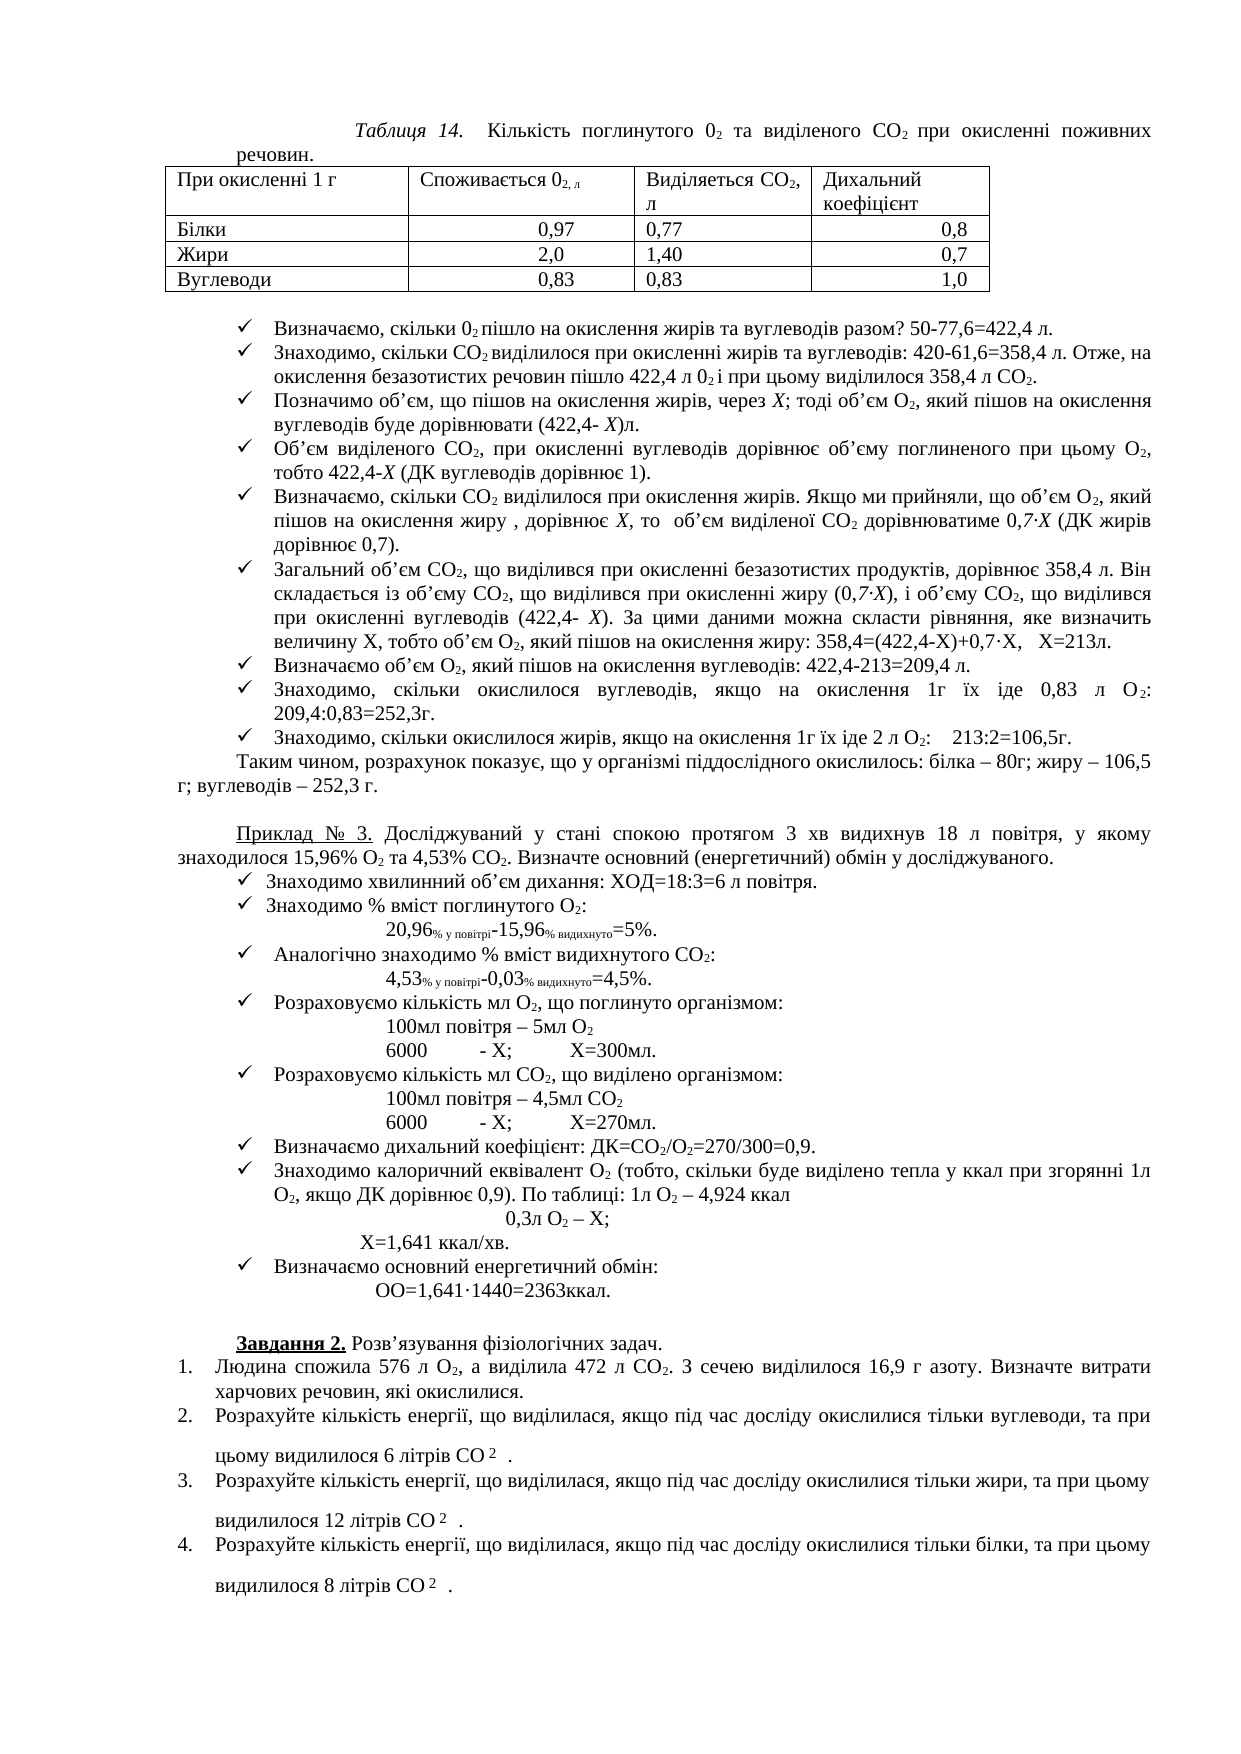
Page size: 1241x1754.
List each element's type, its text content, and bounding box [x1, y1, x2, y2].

list Знаходимо, скільки окислилося вуглеводів, якщо на окислення 1г їх іде 0,83 л О2: 209,4:0,83=252,3г. [236, 677, 1152, 725]
list Визначаємо основний енергетичний обмін: [236, 1254, 1152, 1278]
text 20,96% у повітрі-15,96% видихнуто=5%. [236, 917, 1152, 941]
list Знаходимо хвилинний об’єм дихання: ХОД=18:3=6 л повітря. [236, 869, 1152, 893]
list Знаходимо, скільки окислилося жирів, якщо на окислення 1г їх іде 2 л О2: 213:2=106,5г. [236, 725, 1152, 749]
table_cell 0,97 [409, 216, 634, 241]
table_cell 0,8 [812, 216, 989, 241]
table_cell 2,0 [409, 242, 634, 266]
table_header Виділяеться СО2, л [635, 167, 811, 215]
table_header При окисленні 1 г [166, 167, 408, 215]
list Позначимо об’єм, що пішов на окислення жирів, через Х; тоді об’єм О2, який пішов на окислення вуглеводів буде дорівнювати (422,4- Х)л. [236, 388, 1152, 436]
list Визначаємо, скільки СО2 виділилося при окислення жирів. Якщо ми прийняли, що об’єм О2, який пішов на окислення жиру , дорівнює Х, то об’єм виділеної СО2 дорівнюватиме 0,7·Х (ДК жирів дорівнює 0,7). [236, 484, 1152, 556]
table_cell Білки [166, 216, 408, 241]
table_cell 0,7 [812, 242, 989, 266]
text 4,53% у повітрі-0,03% видихнуто=4,5%. [236, 966, 1152, 989]
list Розраховуємо кількість мл СО2, що виділено організмом: [236, 1062, 1152, 1086]
list Визначаємо об’єм О2, який пішов на окислення вуглеводів: 422,4-213=209,4 л. [236, 653, 1152, 677]
table_header Дихальний коефіцієнт [812, 167, 989, 215]
list Знаходимо % вміст поглинутого О2: [236, 893, 1152, 917]
text 0,3л О2 – Х; [236, 1206, 1152, 1230]
list Людина спожила 576 л О2, а виділила 472 л СО2. З сечею виділилося 16,9 г азоту. Визначте витрати харчових речовин, які окислилися. [177, 1354, 1152, 1403]
table_cell 0,83 [635, 267, 811, 291]
text 6000 - Х; Х=270мл. [236, 1110, 1152, 1134]
table_cell 0,77 [635, 216, 811, 241]
text ОО=1,641·1440=2363ккал. [236, 1278, 1152, 1302]
list Розрахуйте кількість енергії, що виділилася, якщо під час досліду окислилися тільки вуглеводи, та при цьому видилилося 6 літрів СО . [177, 1403, 1152, 1467]
table_cell 1,40 [635, 242, 811, 266]
list Розрахуйте кількість енергії, що виділилася, якщо під час досліду окислилися тільки білки, та при цьому видилилося 8 літрів СО . [177, 1532, 1152, 1597]
table_header Споживається 02, л [409, 167, 634, 215]
list Об’єм виділеного СО2, при окисленні вуглеводів дорівнює об’єму поглиненого при цьому О2, тобто 422,4-Х (ДК вуглеводів дорівнює 1). [236, 436, 1152, 484]
list Розраховуємо кількість мл О2, що поглинуто організмом: [236, 989, 1152, 1014]
table_cell Вуглеводи [166, 267, 408, 291]
table_cell 0,83 [409, 267, 634, 291]
list Розрахуйте кількість енергії, що виділилася, якщо під час досліду окислилися тільки жири, та при цьому видилилося 12 літрів СО . [177, 1467, 1152, 1532]
table_cell Жири [166, 242, 408, 266]
text Завдання 2. Розв’язування фізіологічних задач. [177, 1330, 1152, 1354]
list Загальний об’єм СО2, що виділився при окисленні безазотистих продуктів, дорівнює 358,4 л. Він складається із об’єму СО2, що виділився при окисленні жиру (0,7·Х), і об’єму СО2, що виділився при окисленні вуглеводів (422,4- Х). За цими даними можна скласти рівняння, яке визначить величину Х, тобто об’єм О2, який пішов на окислення жиру: 358,4=(422,4-Х)+0,7·Х, Х=213л. [236, 556, 1152, 653]
list Визначаємо, скільки 02 пішло на окислення жирів та вуглеводів разом? 50-77,6=422,4 л. [236, 316, 1152, 340]
list Визначаємо дихальний коефіцієнт: ДК=СО2/О2=270/300=0,9. [236, 1134, 1152, 1158]
list Знаходимо, скільки СО2 виділилося при окисленні жирів та вуглеводів: 420-61,6=358,4 л. Отже, на окислення безазотистих речовин пішло 422,4 л 02 і при цьому виділилося 358,4 л СО2. [236, 340, 1152, 388]
text 100мл повітря – 5мл О2 [236, 1014, 1152, 1038]
table_cell 1,0 [812, 267, 989, 291]
text Таким чином, розрахунок показує, що у організмі піддослідного окислилось: білка – 80г; жиру – 106,5 г; вуглеводів – 252,3 г. [177, 749, 1152, 797]
list Знаходимо калоричний еквівалент О2 (тобто, скільки буде виділено тепла у ккал при згорянні 1л О2, якщо ДК дорівнює 0,9). По таблиці: 1л О2 – 4,924 ккал [236, 1158, 1152, 1206]
text 6000 - Х; Х=300мл. [236, 1038, 1152, 1062]
list Аналогічно знаходимо % вміст видихнутого СО2: [236, 941, 1152, 966]
text 100мл повітря – 4,5мл СО2 [236, 1086, 1152, 1110]
text Таблиця 14. Кількість поглинутого 02 та виділеного СО2 при окисленні поживних речовин. [236, 118, 1152, 166]
text Приклад № 3. Досліджуваний у стані спокою протягом 3 хв видихнув 18 л повітря, у якому знаходилося 15,96% О2 та 4,53% СО2. Визначте основний (енергетичний) обмін у досліджуваного. [177, 821, 1152, 869]
text Х=1,641 ккал/хв. [236, 1230, 1152, 1254]
